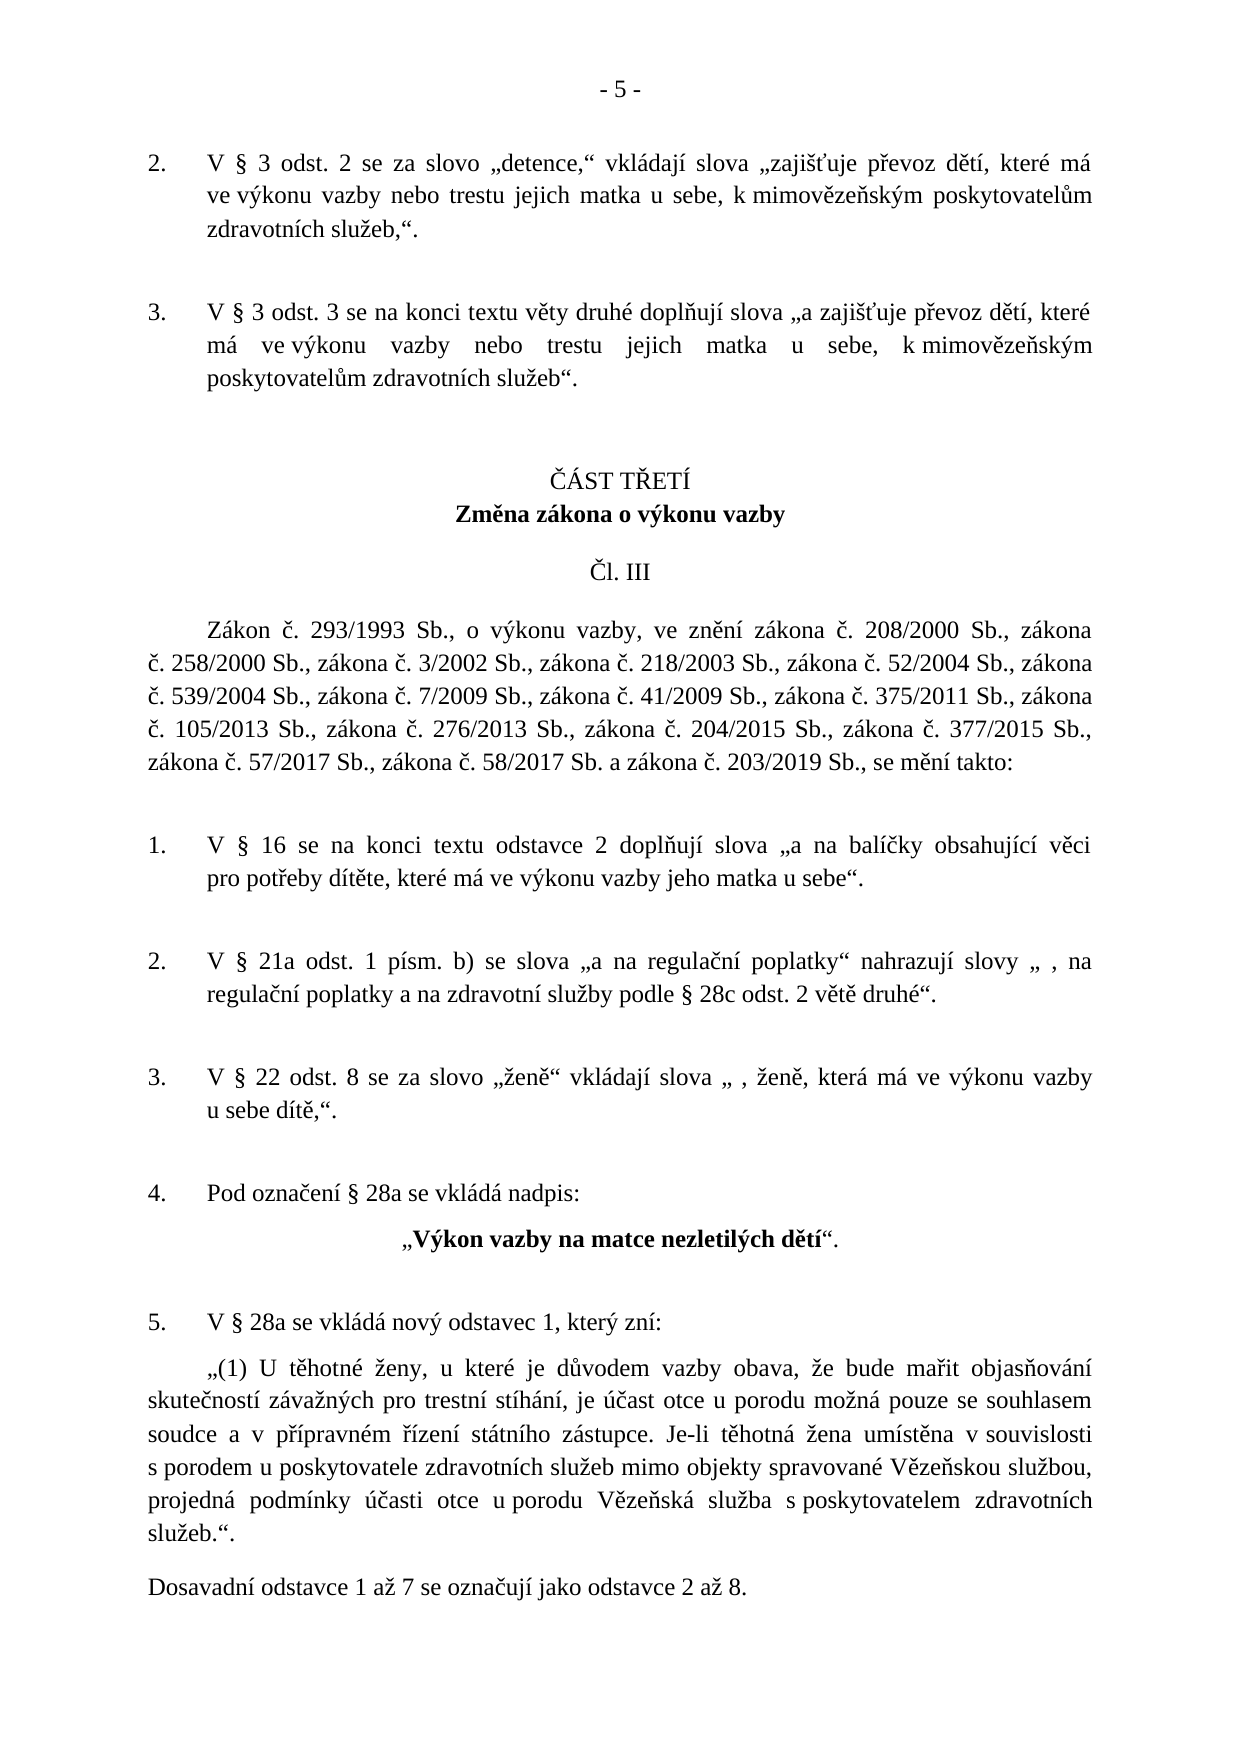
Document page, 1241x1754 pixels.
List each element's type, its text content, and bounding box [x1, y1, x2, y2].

text Dosavadní odstavce 1 až 7 se označují jako odstavce 2 až 8. [148, 1572, 1093, 1600]
list V § 16 se na konci textu odstavce 2 doplňují slova „a na balíčky obsahující věci pro potřeby dítěte, které má ve výkonu vazby jeho matka u sebe“. [148, 830, 1093, 892]
list V § 28a se vkládá nový odstavec 1, který zní: [148, 1307, 1093, 1336]
text Zákon č. 293/1993 Sb., o výkonu vazby, ve znění zákona č. 208/2000 Sb., zákona č. 258/2000 Sb., zákona č. 3/2002 Sb., zákona č. 218/2003 Sb., zákona č. 52/2004 Sb., zákona č. 539/2004 Sb., zákona č. 7/2009 Sb., zákona č. 41/2009 Sb., zákona č. 375/2011 Sb., zákona č. 105/2013 Sb., zákona č. 276/2013 Sb., zákona č. 204/2015 Sb., zákona č. 377/2015 Sb., zákona č. 57/2017 Sb., zákona č. 58/2017 Sb. a zákona č. 203/2019 Sb., se mění takto: [148, 615, 1093, 776]
text Změna zákona o výkonu vazby [148, 499, 1093, 528]
list V § 3 odst. 2 se za slovo „detence,“ vkládají slova „zajišťuje převoz dětí, které má ve výkonu vazby nebo trestu jejich matka u sebe, k mimovězeňským poskytovatelům zdravotních služeb,“. [148, 148, 1093, 242]
list V § 3 odst. 3 se na konci textu věty druhé doplňují slova „a zajišťuje převoz dětí, které má ve výkonu vazby nebo trestu jejich matka u sebe, k mimovězeňským poskytovatelům zdravotních služeb“. [148, 297, 1093, 391]
text ČÁST třetí [148, 466, 1093, 495]
text „(1) U těhotné ženy, u které je důvodem vazby obava, že bude mařit objasňování skutečností závažných pro trestní stíhání, je účast otce u porodu možná pouze se souhlasem soudce a v přípravném řízení státního zástupce. Je-li těhotná žena umístěna v souvislosti s porodem u poskytovatele zdravotních služeb mimo objekty spravované Vězeňskou službou, projedná podmínky účasti otce u porodu Vězeňská služba s poskytovatelem zdravotních služeb.“. [148, 1353, 1093, 1546]
list Pod označení § 28a se vkládá nadpis: [148, 1178, 1093, 1207]
text „Výkon vazby na matce nezletilých dětí“. [148, 1224, 1093, 1253]
text Čl. III [148, 557, 1093, 586]
list V § 22 odst. 8 se za slovo „ženě“ vkládají slova „ , ženě, která má ve výkonu vazby u sebe dítě,“. [148, 1062, 1093, 1124]
list V § 21a odst. 1 písm. b) se slova „a na regulační poplatky“ nahrazují slovy „ , na regulační poplatky a na zdravotní služby podle § 28c odst. 2 větě druhé“. [148, 946, 1093, 1008]
